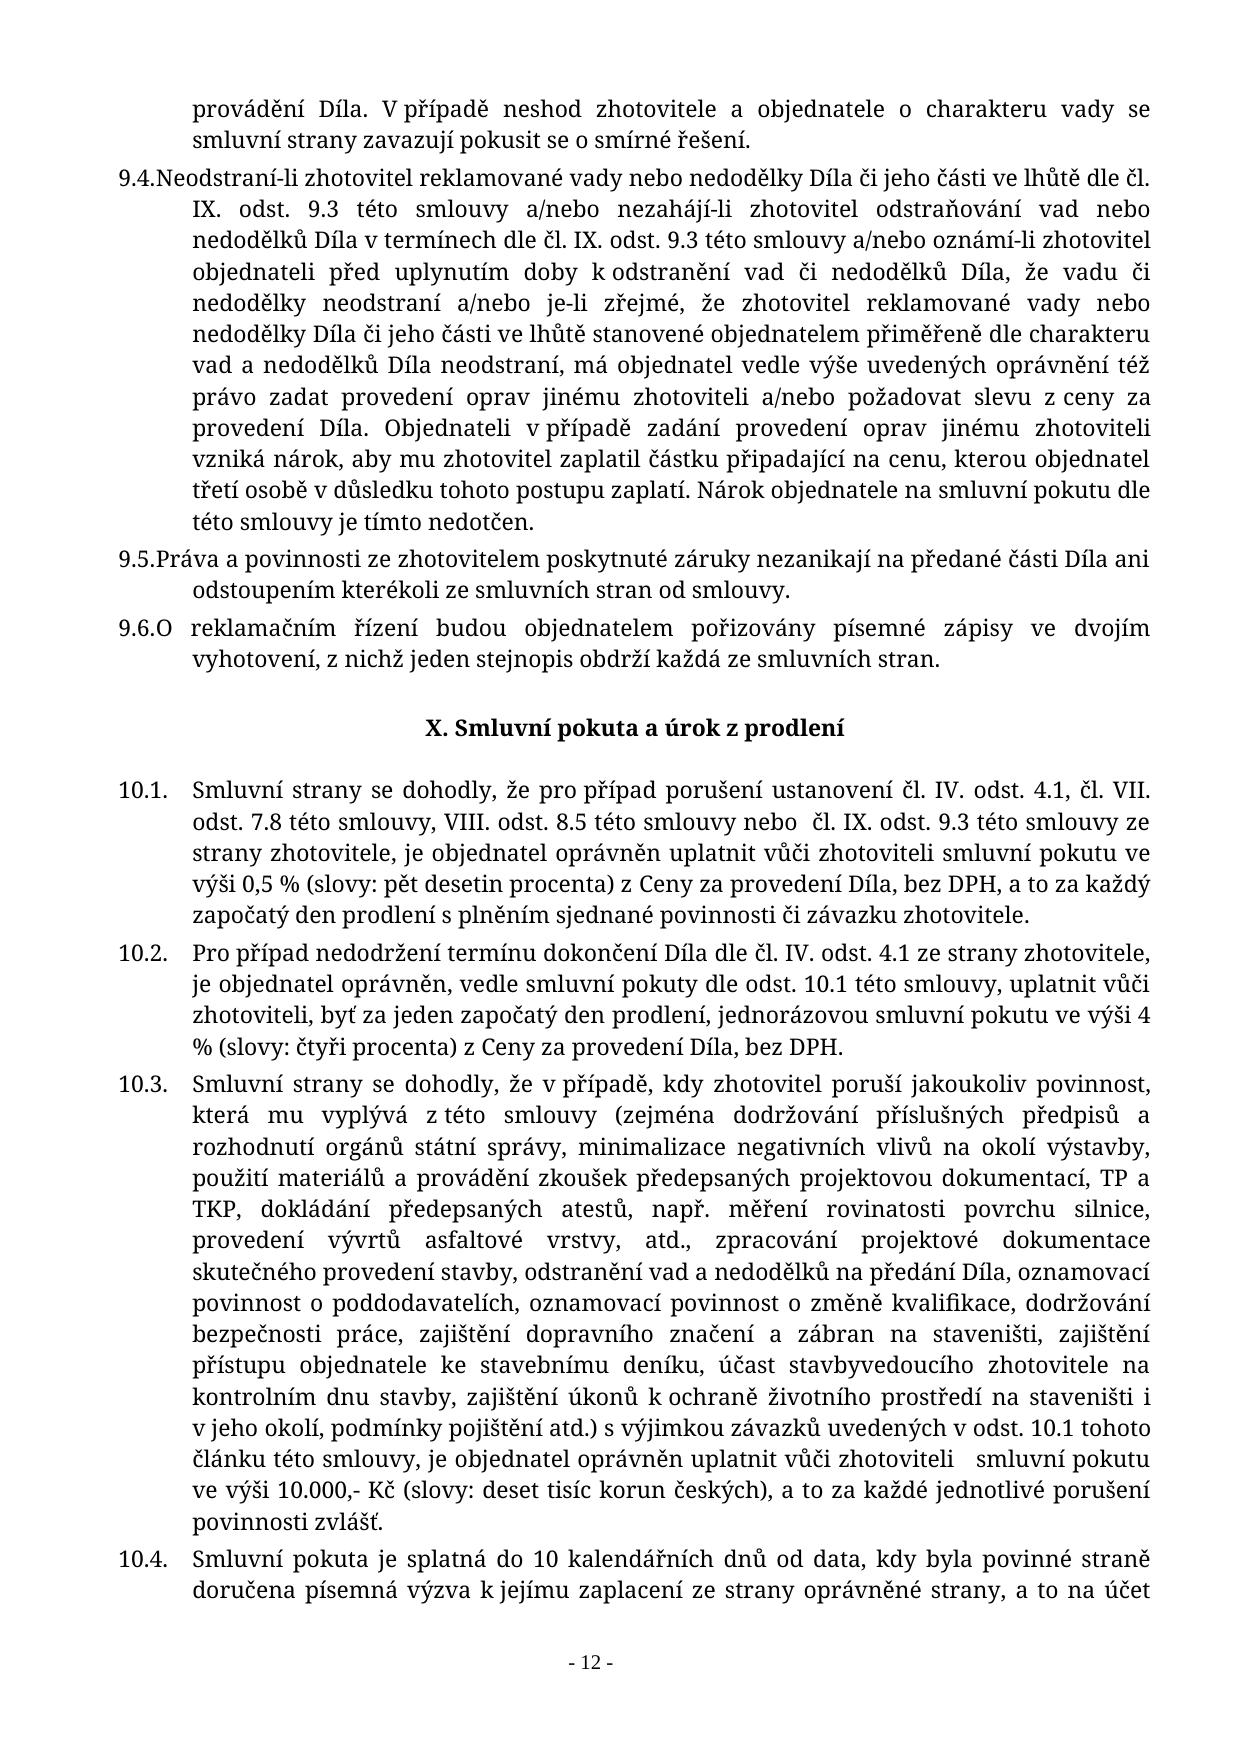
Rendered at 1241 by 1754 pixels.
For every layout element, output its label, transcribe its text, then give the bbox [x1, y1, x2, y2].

text X. Smluvní pokuta a úrok z prodlení [118, 712, 1152, 743]
list Smluvní strany se dohodly, že v případě, kdy zhotovitel poruší jakoukoliv povinnost, která mu vyplývá z této smlouvy (zejména dodržování příslušných předpisů a rozhodnutí orgánů státní správy, minimalizace negativních vlivů na okolí výstavby, použití materiálů a provádění zkoušek předepsaných projektovou dokumentací, TP a TKP, dokládání předepsaných atestů, např. měření rovinatosti povrchu silnice, provedení vývrtů asfaltové vrstvy, atd., zpracování projektové dokumentace skutečného provedení stavby, odstranění vad a nedodělků na předání Díla, oznamovací povinnost o poddodavatelích, oznamovací povinnost o změně kvalifikace, dodržování bezpečnosti práce, zajištění dopravního značení a zábran na staveništi, zajištění přístupu objednatele ke stavebnímu deníku, účast stavbyvedoucího zhotovitele na kontrolním dnu stavby, zajištění úkonů k ochraně životního prostředí na staveništi i v jeho okolí, podmínky pojištění atd.) s výjimkou závazků uvedených v odst. 10.1 tohoto článku této smlouvy, je objednatel oprávněn uplatnit vůči zhotoviteli smluvní pokutu ve výši 10.000,- Kč (slovy: deset tisíc korun českých), a to za každé jednotlivé porušení povinnosti zvlášť. [118, 1068, 1152, 1537]
list Smluvní strany se dohodly, že pro případ porušení ustanovení čl. IV. odst. 4.1, čl. VII. odst. 7.8 této smlouvy, VIII. odst. 8.5 této smlouvy nebo čl. IX. odst. 9.3 této smlouvy ze strany zhotovitele, je objednatel oprávněn uplatnit vůči zhotoviteli smluvní pokutu ve výši 0,5 % (slovy: pět desetin procenta) z Ceny za provedení Díla, bez DPH, a to za každý započatý den prodlení s plněním sjednané povinnosti či závazku zhotovitele. [118, 774, 1152, 930]
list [118, 93, 1152, 155]
list Práva a povinnosti ze zhotovitelem poskytnuté záruky nezanikají na předané části Díla ani odstoupením kterékoli ze smluvních stran od smlouvy. [118, 543, 1152, 605]
list Pro případ nedodržení termínu dokončení Díla dle čl. IV. odst. 4.1 ze strany zhotovitele, je objednatel oprávněn, vedle smluvní pokuty dle odst. 10.1 této smlouvy, uplatnit vůči zhotoviteli, byť za jeden započatý den prodlení, jednorázovou smluvní pokutu ve výši 4 % (slovy: čtyři procenta) z Ceny za provedení Díla, bez DPH. [118, 937, 1152, 1062]
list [118, 1543, 1152, 1605]
list Neodstraní-li zhotovitel reklamované vady nebo nedodělky Díla či jeho části ve lhůtě dle čl. IX. odst. 9.3 této smlouvy a/nebo nezahájí-li zhotovitel odstraňování vad nebo nedodělků Díla v termínech dle čl. IX. odst. 9.3 této smlouvy a/nebo oznámí-li zhotovitel objednateli před uplynutím doby k odstranění vad či nedodělků Díla, že vadu či nedodělky neodstraní a/nebo je-li zřejmé, že zhotovitel reklamované vady nebo nedodělky Díla či jeho části ve lhůtě stanovené objednatelem přiměřeně dle charakteru vad a nedodělků Díla neodstraní, má objednatel vedle výše uvedených oprávnění též právo zadat provedení oprav jinému zhotoviteli a/nebo požadovat slevu z ceny za provedení Díla. Objednateli v případě zadání provedení oprav jinému zhotoviteli vzniká nárok, aby mu zhotovitel zaplatil částku připadající na cenu, kterou objednatel třetí osobě v důsledku tohoto postupu zaplatí. Nárok objednatele na smluvní pokutu dle této smlouvy je tímto nedotčen. [118, 162, 1152, 537]
list O reklamačním řízení budou objednatelem pořizovány písemné zápisy ve dvojím vyhotovení, z nichž jeden stejnopis obdrží každá ze smluvních stran. [118, 612, 1152, 674]
